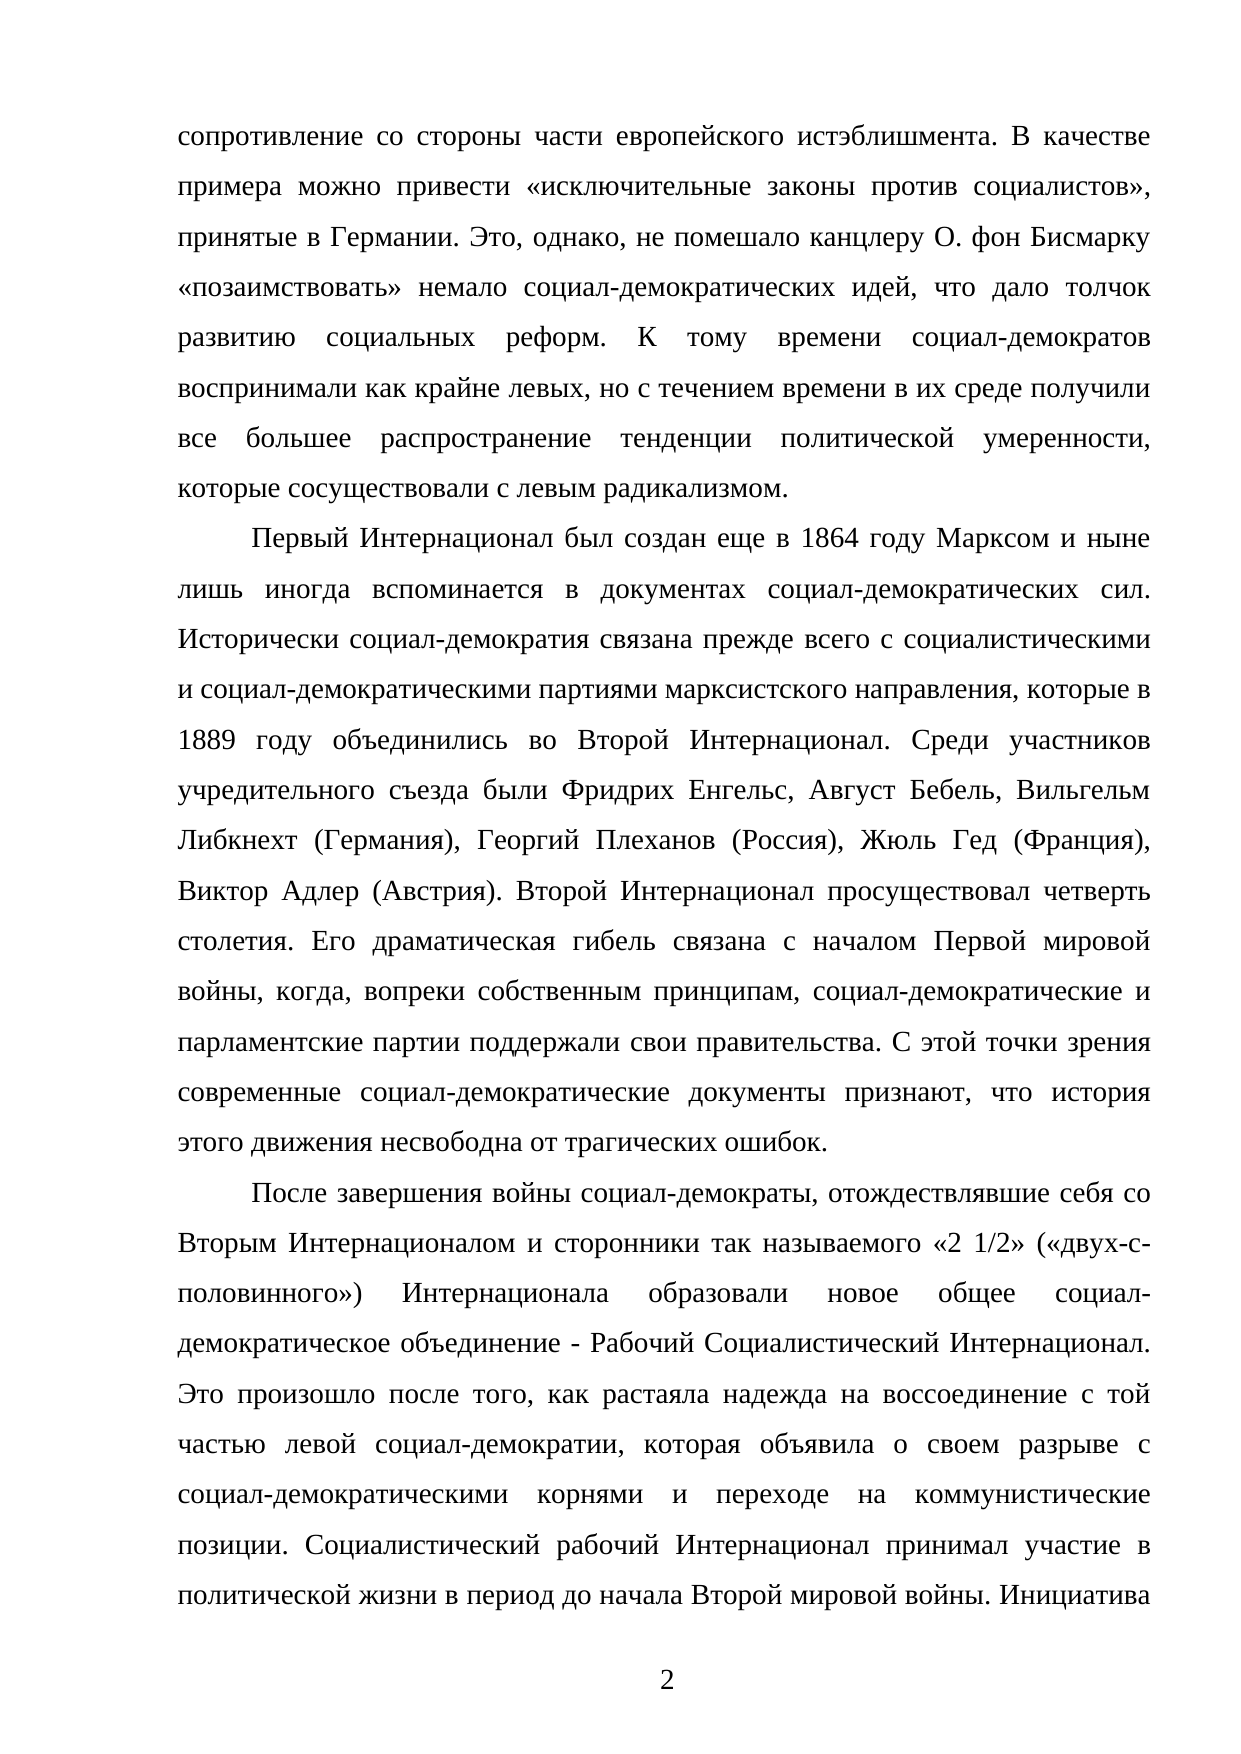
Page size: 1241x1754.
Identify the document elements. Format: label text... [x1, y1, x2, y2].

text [177, 118, 1152, 504]
text Первый Интернационал был создан еще в 1864 году Марксом и ныне лишь иногда вспоминается в документах социал-демократических сил. Исторически социал-демократия связана прежде всего с социалистическими и социал-демократическими партиями марксистского направления, которые в 1889 году объединились во Второй Интернационал. Среди участников учредительного съезда были Фридрих Енгельс, Август Бебель, Вильгельм Либкнехт (Германия), Георгий Плеханов (Россия), Жюль Гед (Франция), Виктор Адлер (Австрия). Второй Интернационал просуществовал четверть столетия. Его драматическая гибель связана с началом Первой мировой войны, когда, вопреки собственным принципам, социал-демократические и парламентские партии поддержали свои правительства. С этой точки зрения современные социал-демократические документы признают, что история этого движения несвободна от трагических ошибок. [177, 521, 1152, 1158]
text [177, 1175, 1152, 1611]
